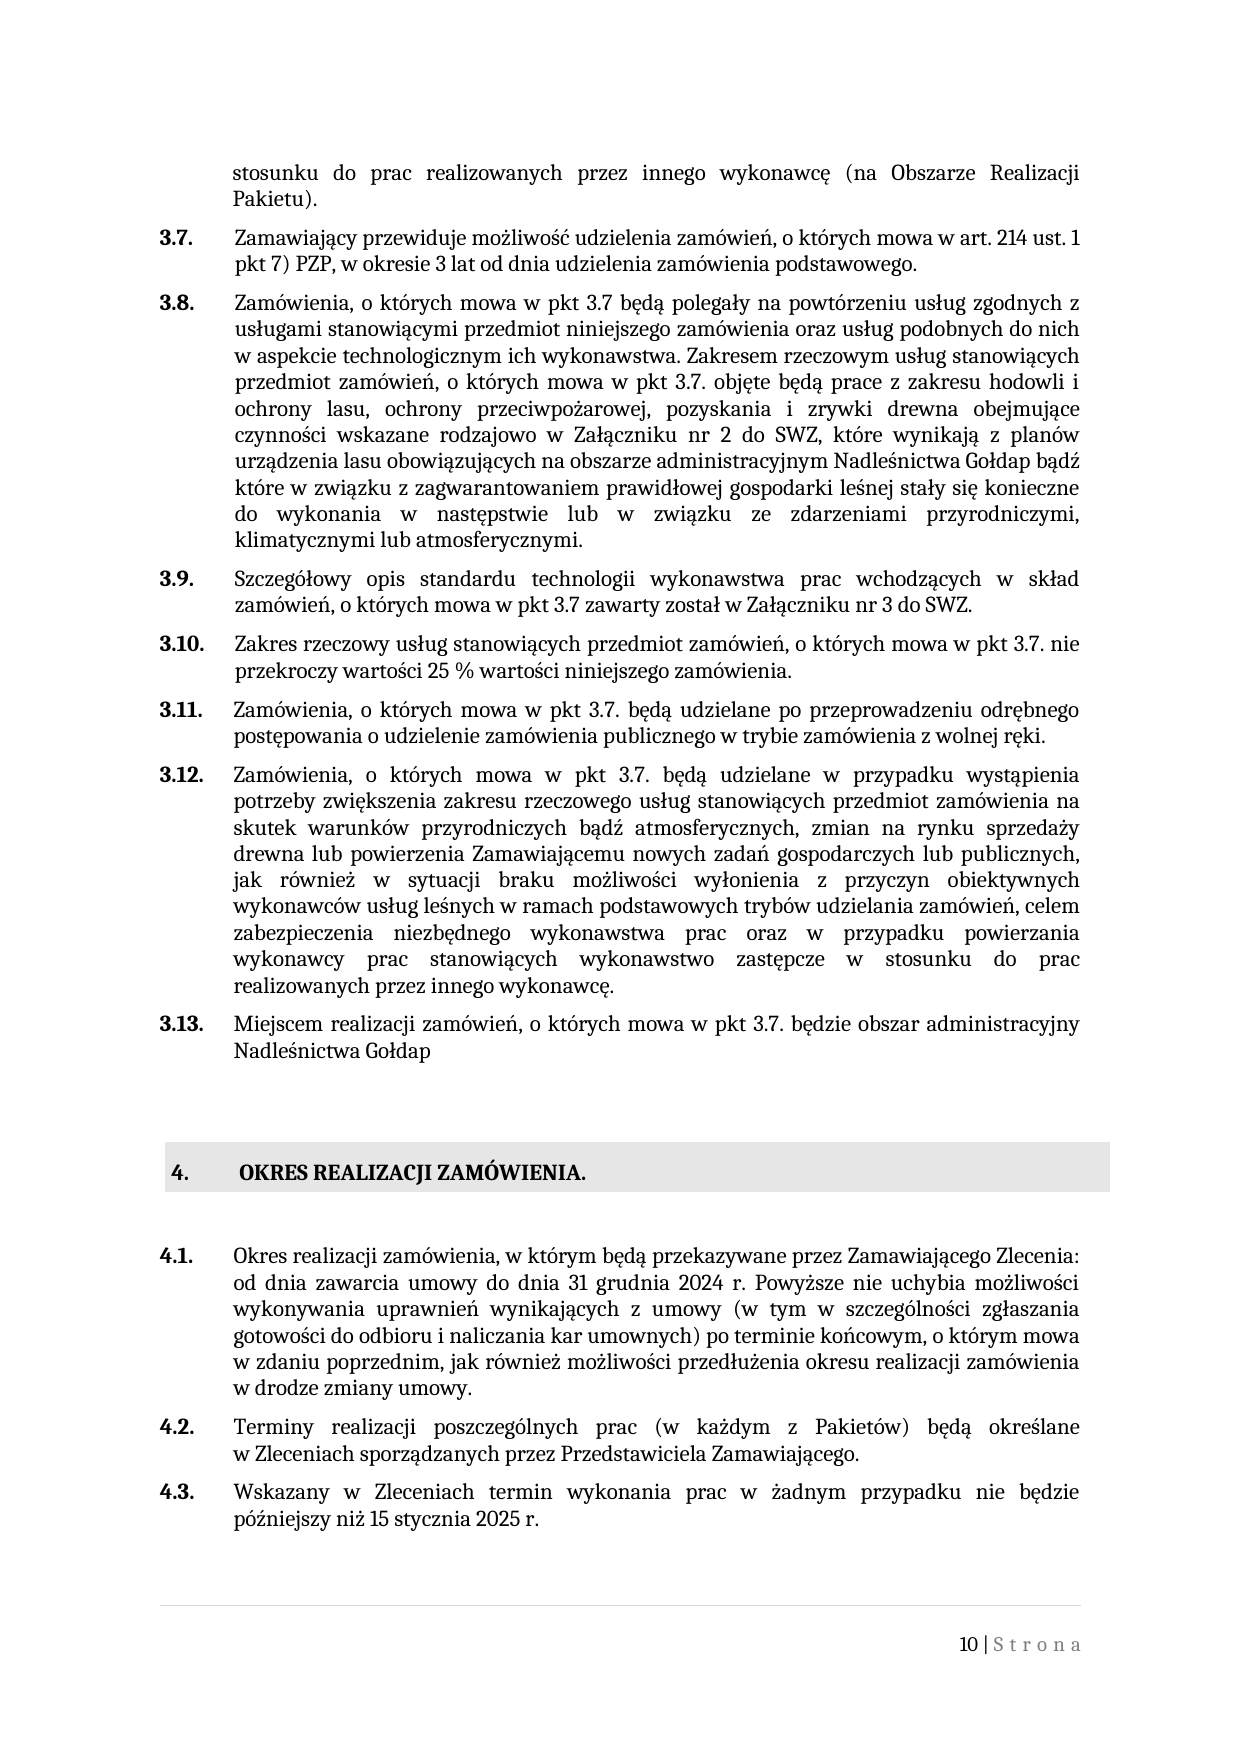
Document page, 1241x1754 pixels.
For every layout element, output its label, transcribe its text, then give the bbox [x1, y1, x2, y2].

text 3.13. Miejscem realizacji zamówień, o których mowa w pkt 3.7. będzie obszar administracyjny Nadleśnictwa Gołdap [159, 1011, 1081, 1064]
table_header 4. OKRES REALIZACJI ZAMÓWIENIA. [165, 1142, 1110, 1192]
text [232, 159, 1081, 212]
list Zakres rzeczowy usług stanowiących przedmiot zamówień, o których mowa w pkt 3.7. nie przekroczy wartości 25 % wartości niniejszego zamówienia. [159, 631, 1081, 684]
list Zamawiający przewiduje możliwość udzielenia zamówień, o których mowa w art. 214 ust. 1 pkt 7) PZP, w okresie 3 lat od dnia udzielenia zamówienia podstawowego. [159, 225, 1081, 277]
text 3.12. Zamówienia, o których mowa w pkt 3.7. będą udzielane w przypadku wystąpienia potrzeby zwiększenia zakresu rzeczowego usług stanowiących przedmiot zamówienia na skutek warunków przyrodniczych bądź atmosferycznych, zmian na rynku sprzedaży drewna lub powierzenia Zamawiającemu nowych zadań gospodarczych lub publicznych, jak również w sytuacji braku możliwości wyłonienia z przyczyn obiektywnych wykonawców usług leśnych w ramach podstawowych trybów udzielania zamówień, celem zabezpieczenia niezbędnego wykonawstwa prac oraz w przypadku powierzania wykonawcy prac stanowiących wykonawstwo zastępcze w stosunku do prac realizowanych przez innego wykonawcę. [159, 762, 1081, 999]
text 4.1. Okres realizacji zamówienia, w którym będą przekazywane przez Zamawiającego Zlecenia: od dnia zawarcia umowy do dnia 31 grudnia 2024 r. Powyższe nie uchybia możliwości wykonywania uprawnień wynikających z umowy (w tym w szczególności zgłaszania gotowości do odbioru i naliczania kar umownych) po terminie końcowym, o którym mowa w zdaniu poprzednim, jak również możliwości przedłużenia okresu realizacji zamówienia w drodze zmiany umowy. [159, 1243, 1081, 1401]
text 4.2. Terminy realizacji poszczególnych prac (w każdym z Pakietów) będą określane w Zleceniach sporządzanych przez Przedstawiciela Zamawiającego. [159, 1414, 1081, 1467]
text 3.11. Zamówienia, o których mowa w pkt 3.7. będą udzielane po przeprowadzeniu odrębnego postępowania o udzielenie zamówienia publicznego w trybie zamówienia z wolnej ręki. [159, 696, 1081, 749]
text 4.3. Wskazany w Zleceniach termin wykonania prac w żadnym przypadku nie będzie późniejszy niż 15 stycznia 2025 r. [159, 1479, 1081, 1532]
list Zamówienia, o których mowa w pkt 3.7 będą polegały na powtórzeniu usług zgodnych z usługami stanowiącymi przedmiot niniejszego zamówienia oraz usług podobnych do nich w aspekcie technologicznym ich wykonawstwa. Zakresem rzeczowym usług stanowiących przedmiot zamówień, o których mowa w pkt 3.7. objęte będą prace z zakresu hodowli i ochrony lasu, ochrony przeciwpożarowej, pozyskania i zrywki drewna obejmujące czynności wskazane rodzajowo w Załączniku nr 2 do SWZ, które wynikają z planów urządzenia lasu obowiązujących na obszarze administracyjnym Nadleśnictwa Gołdap bądź które w związku z zagwarantowaniem prawidłowej gospodarki leśnej stały się konieczne do wykonania w następstwie lub w związku ze zdarzeniami przyrodniczymi, klimatycznymi lub atmosferycznymi. [159, 290, 1081, 553]
list Szczegółowy opis standardu technologii wykonawstwa prac wchodzących w skład zamówień, o których mowa w pkt 3.7 zawarty został w Załączniku nr 3 do SWZ. [159, 566, 1081, 619]
